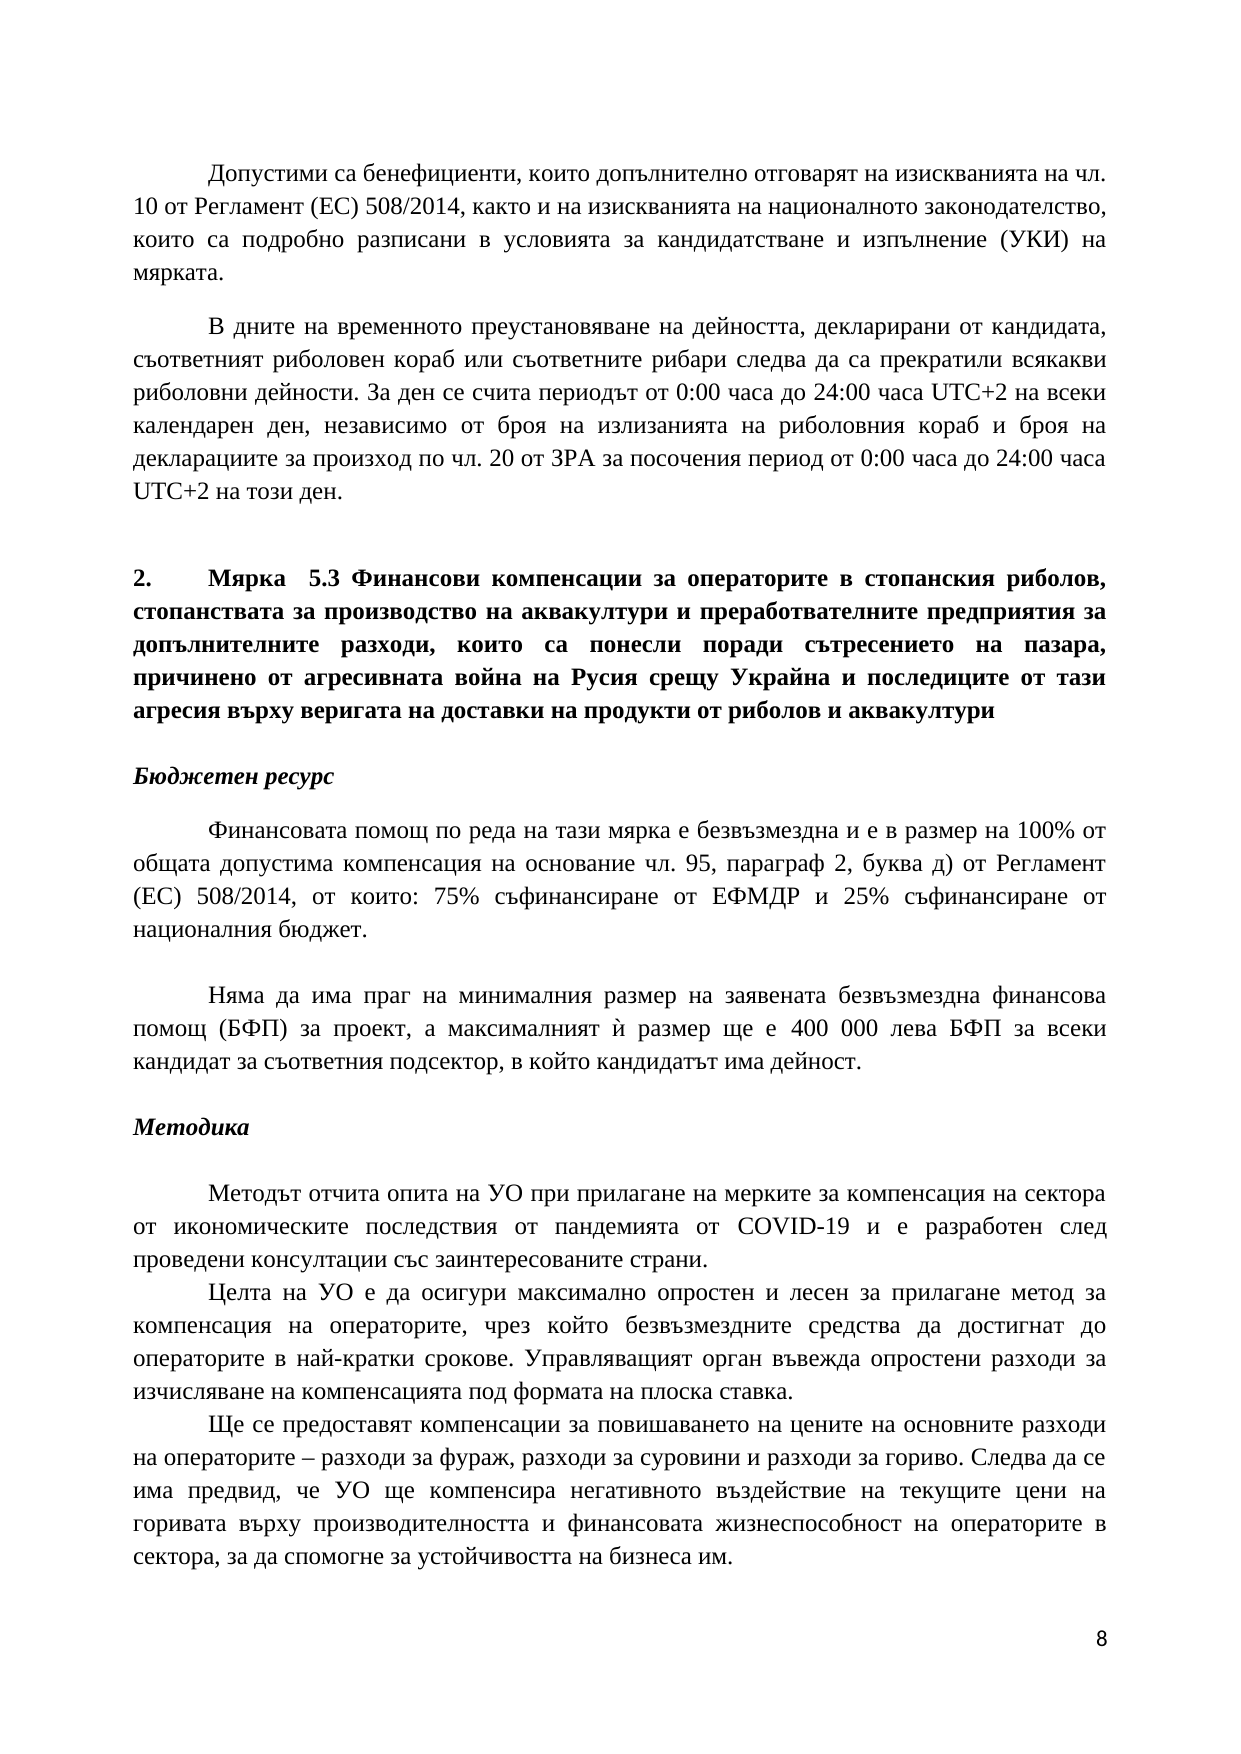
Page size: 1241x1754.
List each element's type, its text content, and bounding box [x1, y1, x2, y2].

list Ще се предоставят компенсации за повишаването на цените на основните разходи на операторите – разходи за фураж, разходи за суровини и разходи за гориво. Следва да се има предвид, че УО ще компенсира негативното въздействие на текущите цени на горивата върху производителността и финансовата жизнеспособност на операторите в сектора, за да спомогне за устойчивостта на бизнеса им. [133, 1409, 1107, 1570]
text Допустими са бенефициенти, които допълнително отговарят на изискванията на чл. 10 от Регламент (ЕС) 508/2014, както и на изискванията на националното законодателство, които са подробно разписани в условията за кандидатстване и изпълнение (УКИ) на мярката. [133, 158, 1107, 286]
list Мярка 5.3 Финансови компенсации за операторите в стопанския риболов, стопанствата за производство на аквакултури и преработвателните предприятия за допълнителните разходи, които са понесли поради сътресението на пазара, причинено от агресивната война на Русия срещу Украйна и последиците от тази агресия върху веригата на доставки на продукти от риболов и аквакултури [133, 563, 1107, 724]
text Методът отчита опита на УО при прилагане на мерките за компенсация на сектора от икономическите последствия от пандемията от COVID-19 и е разработен след проведени консултации със заинтересованите страни. [133, 1178, 1107, 1273]
list Целта на УО е да осигури максимално опростен и лесен за прилагане метод за компенсация на операторите, чрез който безвъзмездните средства да достигнат до операторите в най-кратки срокове. Управляващият орган въвежда опростени разходи за изчисляване на компенсацията под формата на плоска ставка. [133, 1277, 1107, 1405]
text Финансовата помощ по реда на тази мярка е безвъзмездна и е в размер на 100% от общата допустима компенсация на основание чл. 95, параграф 2, буква д) от Регламент (ЕС) 508/2014, от които: 75% съфинансиране от ЕФМДР и 25% съфинансиране от националния бюджет. [133, 815, 1107, 943]
text В дните на временното преустановяване на дейността, декларирани от кандидата, съответният риболовен кораб или съответните рибари следва да са прекратили всякакви риболовни дейности. За ден се счита периодът от 0:00 часа до 24:00 часа UTC+2 на всеки календарен ден, независимо от броя на излизанията на риболовния кораб и броя на декларациите за произход по чл. 20 от ЗРА за посочения период от 0:00 часа до 24:00 часа UTC+2 на този ден. [133, 311, 1107, 505]
text Методика [133, 1112, 1107, 1141]
text Бюджетен ресурс [133, 761, 1107, 790]
text Няма да има праг на минималния размер на заявената безвъзмездна финансова помощ (БФП) за проект, а максималният ѝ размер ще е 400 000 лева БФП за всеки кандидат за съответния подсектор, в който кандидатът има дейност. [133, 980, 1107, 1075]
